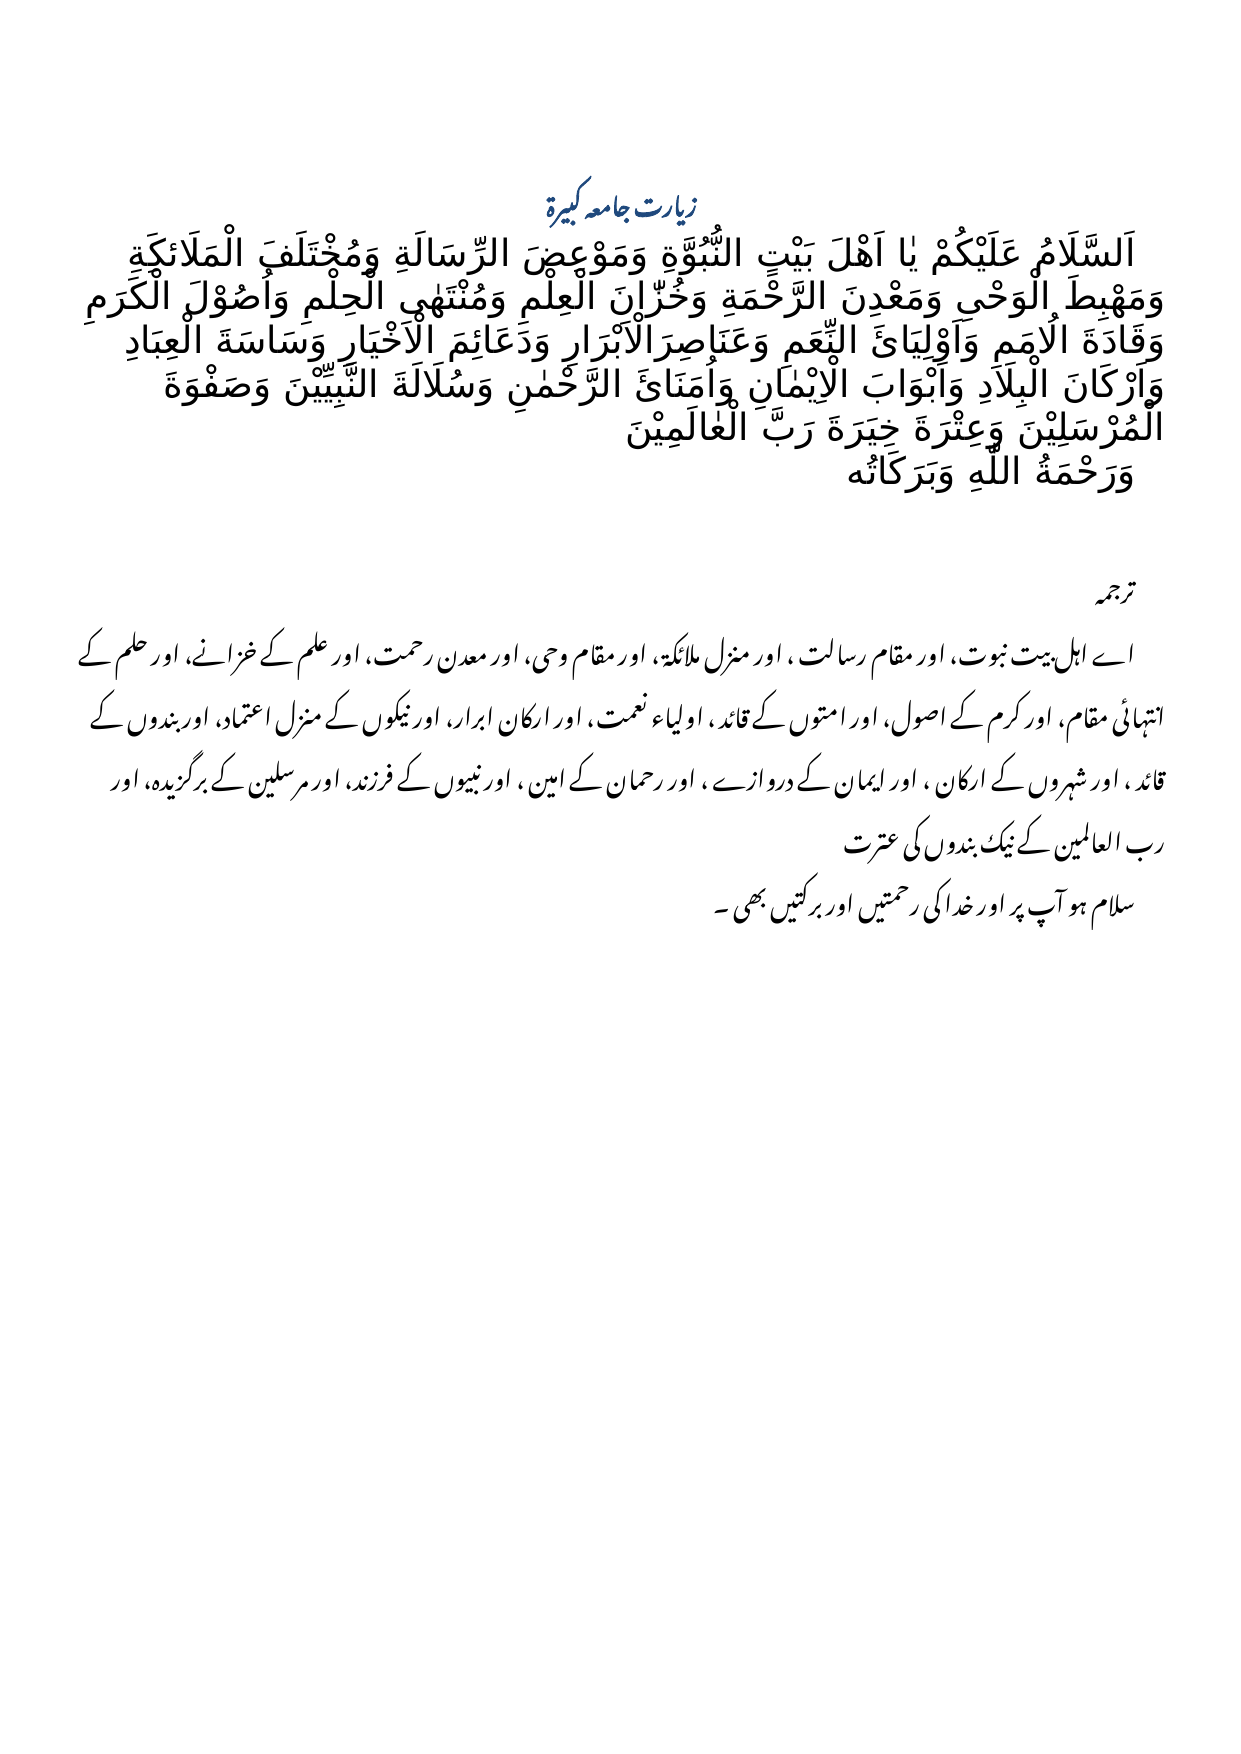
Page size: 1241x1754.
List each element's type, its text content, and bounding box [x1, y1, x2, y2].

text سلام ہو آپ پر اور خدا کی رحمتیں اور برکتیں بھی ۔ [75, 868, 1165, 931]
text ترجمہ [75, 556, 1165, 618]
text اے اہل بیت نبوت، اور مقام رسالت ، اور منزل ملائکة ، اور مقام وحی، اور معدن رحمت، اور علم کے خزانے، اور حلم کے انتہائی مقام، اور کرم کے اصول، اور امتوں کے قائد ، اولیاء نعمت، اور ارکان ابرار، اور نیکوں کے منزل اعتماد، اور بندوں کے قائد ، اور شہروں کے ارکان ، اور ایمان کے دروازے ، اور رحمان کے امین ، اور نبیوں کے فرزند، اور مرسلین کے برگزیدہ، اور رب العالمین کے نیک بندوں کی عترت [75, 618, 1165, 868]
text اَلسَّلَامُ عَلَیْکُمْ یٰا اَهْلَ بَیْتٍ النُّبُوَّةِ وَمَوْعِضَ الرِّسَالَةِ وَمُخْتَلَفَ الْمَلَائکَِةِ وَمَهْبِطَ الْوَحْیِ وَمَعْدِنَ الرَّحْمَةِ وَخُزّٰانَ الْعِلْمِ وَمُنْتَهٰی الْحِلْمِ وَاُصُوْلَ الْکَرَمِ وَقَادَةَ الُامَمِ وَاَوْلِیَائَ النِّعَمِ وَعَنَاصِرَالْاَبْرَارِ وَدَعَائِمَ الْاَخْیَارِ وَسَاسَةَ الْعِبَادِ وَاَرْکَانَ الْبِلَادِ وَاَبْوَابَ الْاِیْمٰانِ وَاُمَنَائَ الرَّحْمٰنِ وَسُلَالَةَ النَّبِیِّیْنَ وَصَفْوَةَ الْمُرْسَلِیْنَ وَعِتْرَةَ خِیَرَةَ رَبَّ الْعٰالَمِیْنَ [75, 231, 1165, 449]
subtitle زیارت جامعہ کبیرة [75, 169, 1165, 231]
text وَرَحْمَةُ اللّٰهِ وَبَرَکَاتُه [75, 449, 1165, 493]
